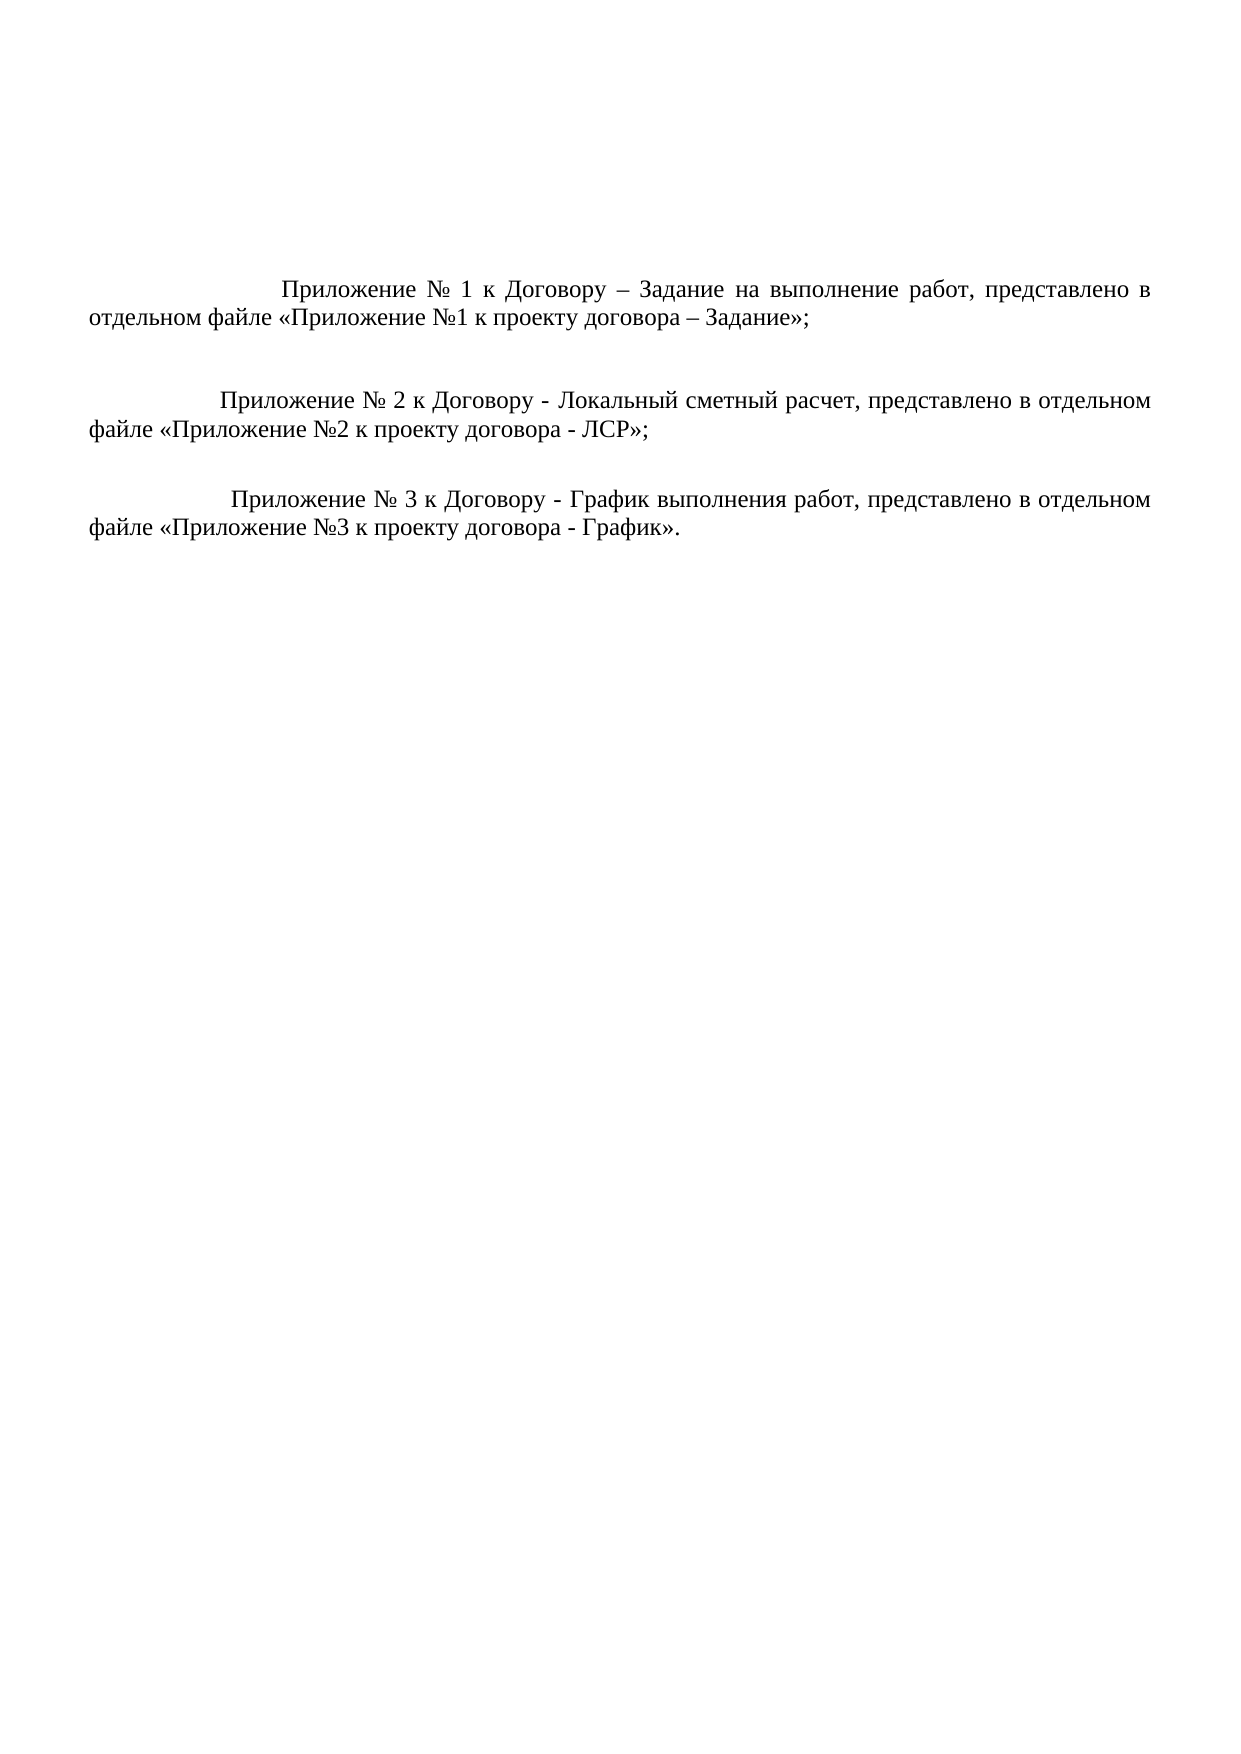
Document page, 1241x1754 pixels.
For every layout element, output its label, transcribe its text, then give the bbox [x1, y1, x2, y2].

text Приложение № 2 к Договору - Локальный сметный расчет, представлено в отдельном файле «Приложение №2 к проекту договора - ЛСР»; [89, 385, 1152, 442]
text Приложение № 3 к Договору - График выполнения работ, представлено в отдельном файле «Приложение №3 к проекту договора - График». [89, 484, 1152, 541]
text Приложение № 1 к Договору – Задание на выполнение работ, представлено в отдельном файле «Приложение №1 к проекту договора – Задание»; [89, 274, 1152, 331]
